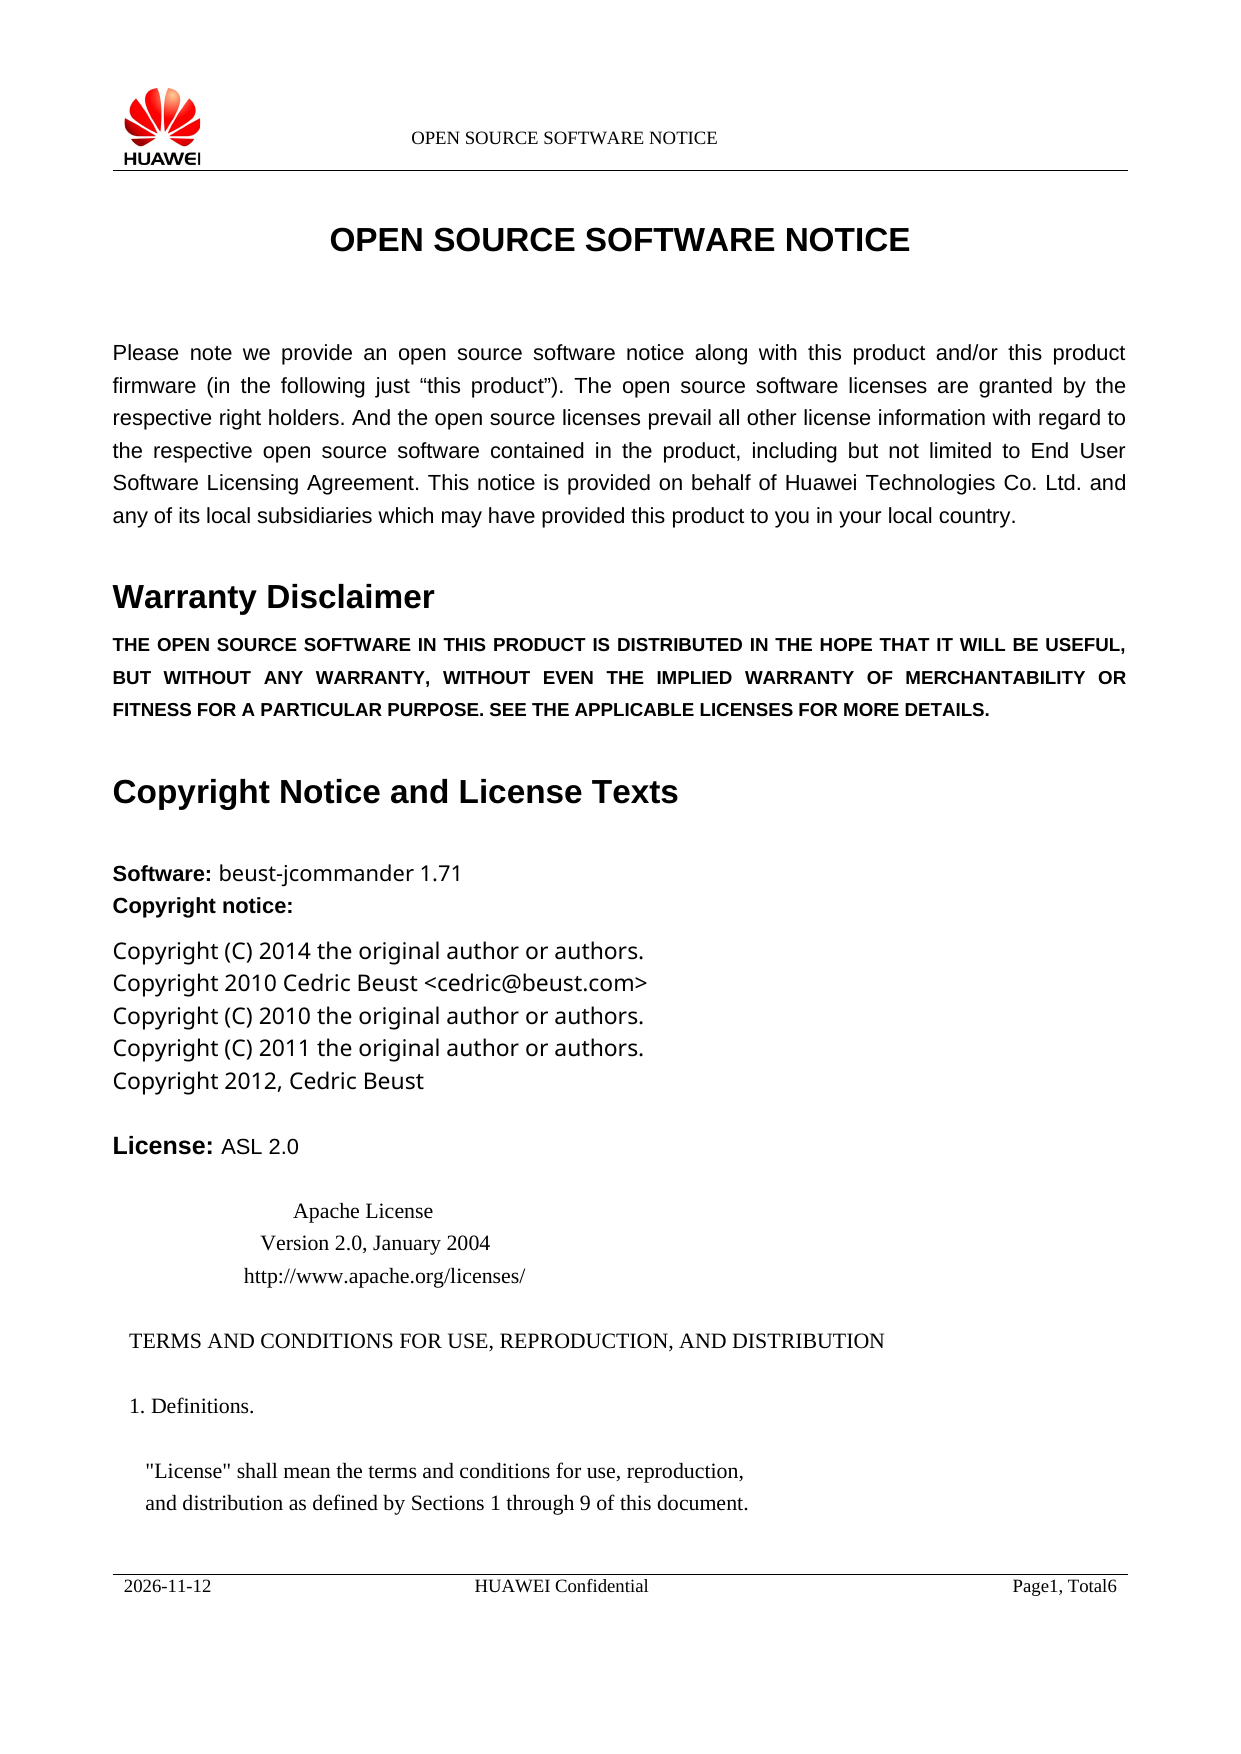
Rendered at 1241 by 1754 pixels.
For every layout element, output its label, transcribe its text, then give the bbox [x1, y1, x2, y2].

title Software: beust-jcommander 1.71 [112, 856, 1128, 889]
text License: ASL 2.0 [112, 1129, 1128, 1161]
text Copyright notice: [112, 889, 1128, 921]
text Please note we provide an open source software notice along with this product and/or this product firmware (in the following just “this product”). The open source software licenses are granted by the respective right holders. And the open source licenses prevail all other license information with regard to the respective open source software contained in the product, including but not limited to End User Software Licensing Agreement. This notice is provided on behalf of Huawei Technologies Co. Ltd. and any of its local subsidiaries which may have provided this product to you in your local country. [112, 336, 1128, 531]
picture [124, 88, 201, 165]
text The open source software in this product is distributed in the hope that it will be useful, but WITHOUT ANY WARRANTY, without even the implied warranty of MERCHANTABILITY or FITNESS FOR A PARTICULAR PURPOSE. See the applicable licenses for more details. [112, 629, 1128, 726]
text OPEN SOURCE SOFTWARE NOTICE [112, 206, 1128, 271]
text Copyright Notice and License Texts [112, 759, 1128, 824]
text Copyright (C) 2014 the original author or authors. Copyright 2010 Cedric Beust <cedric@beust.com> Copyright (C) 2010 the original author or authors. Copyright (C) 2011 the original author or authors. Copyright 2012, Cedric Beust [112, 934, 1128, 1129]
text Warranty Disclaimer [112, 564, 1128, 629]
